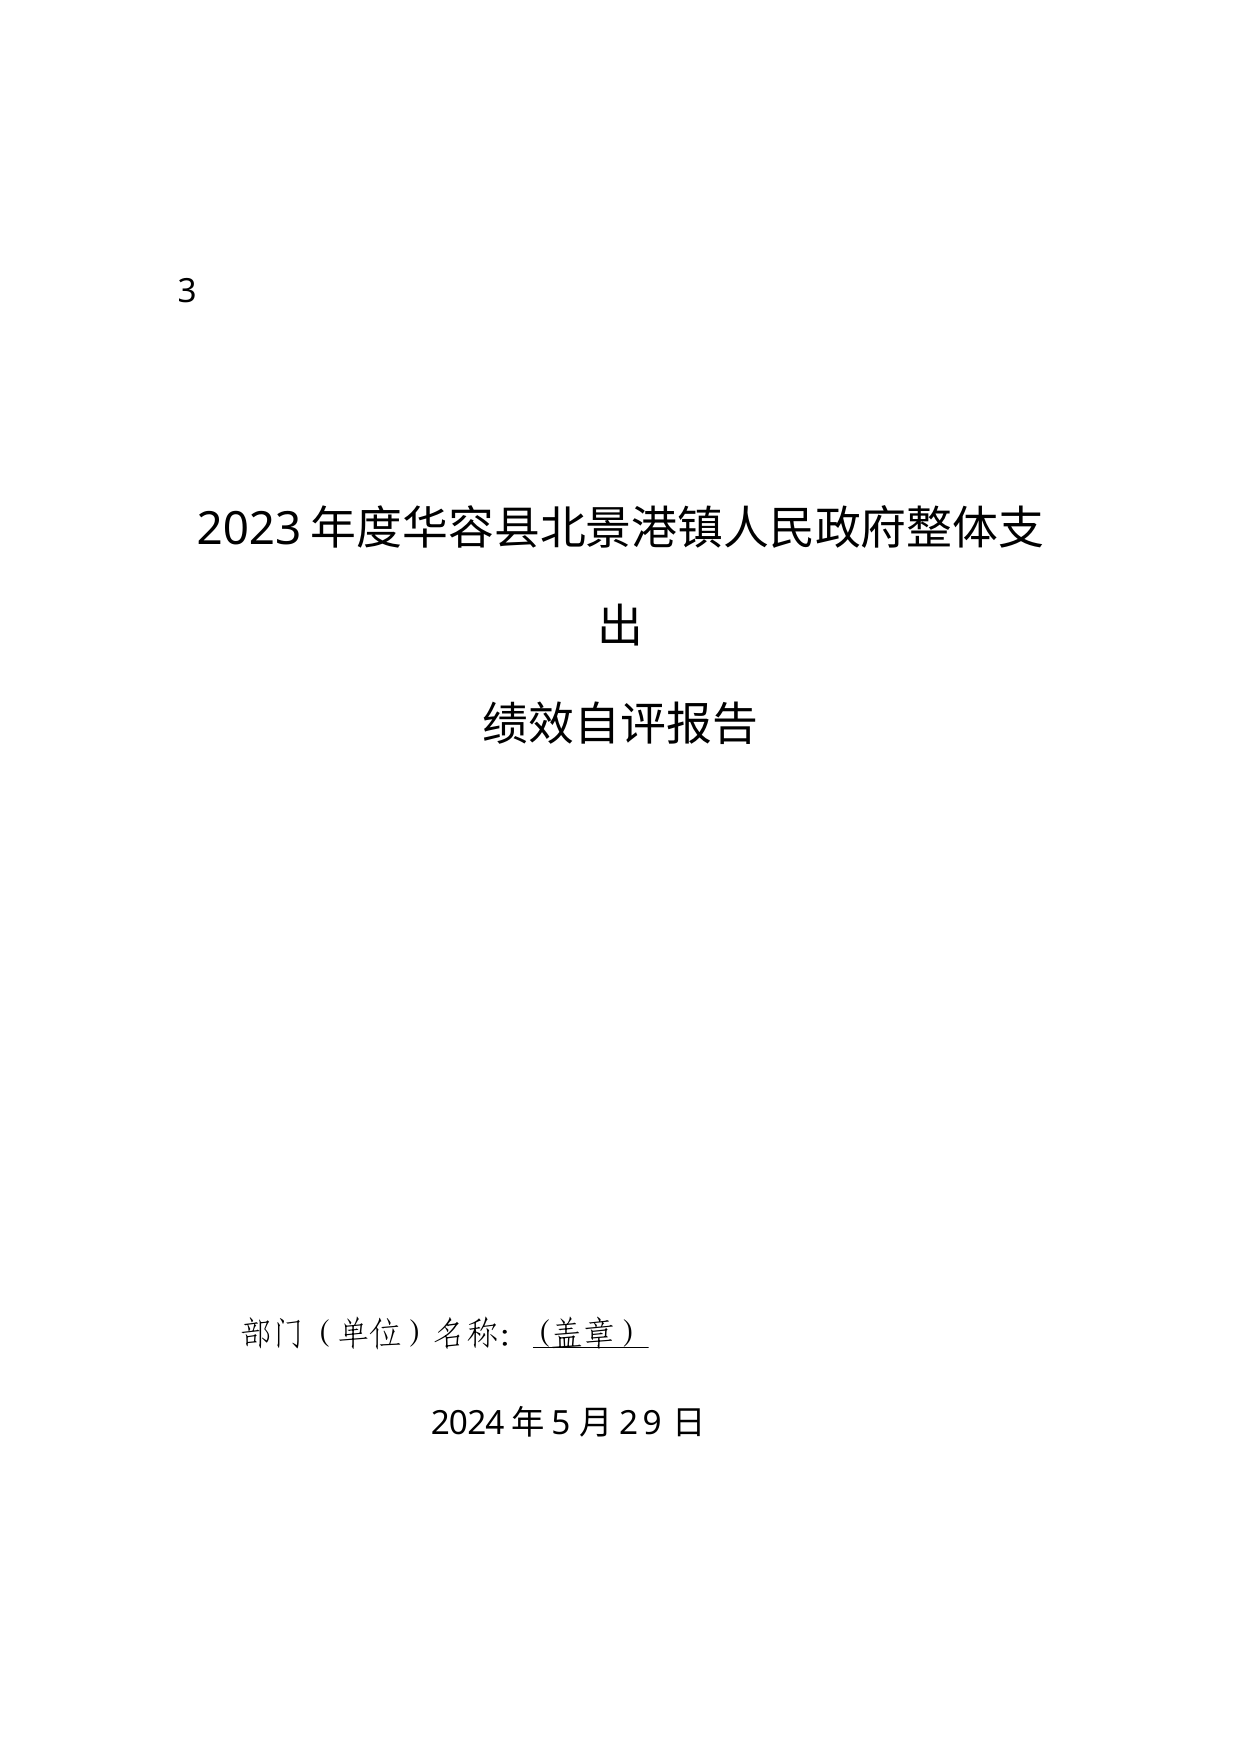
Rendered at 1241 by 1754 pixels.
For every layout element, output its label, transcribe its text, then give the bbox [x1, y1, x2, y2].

text 2024年5月29日 [177, 1388, 1063, 1453]
text 绩效自评报告 [177, 671, 1063, 769]
text 3 [177, 256, 1063, 321]
text 部门（单位）名称：(盖章） [177, 1298, 1063, 1364]
text 2023年度华容县北景港镇人民政府整体支出 [177, 475, 1063, 671]
